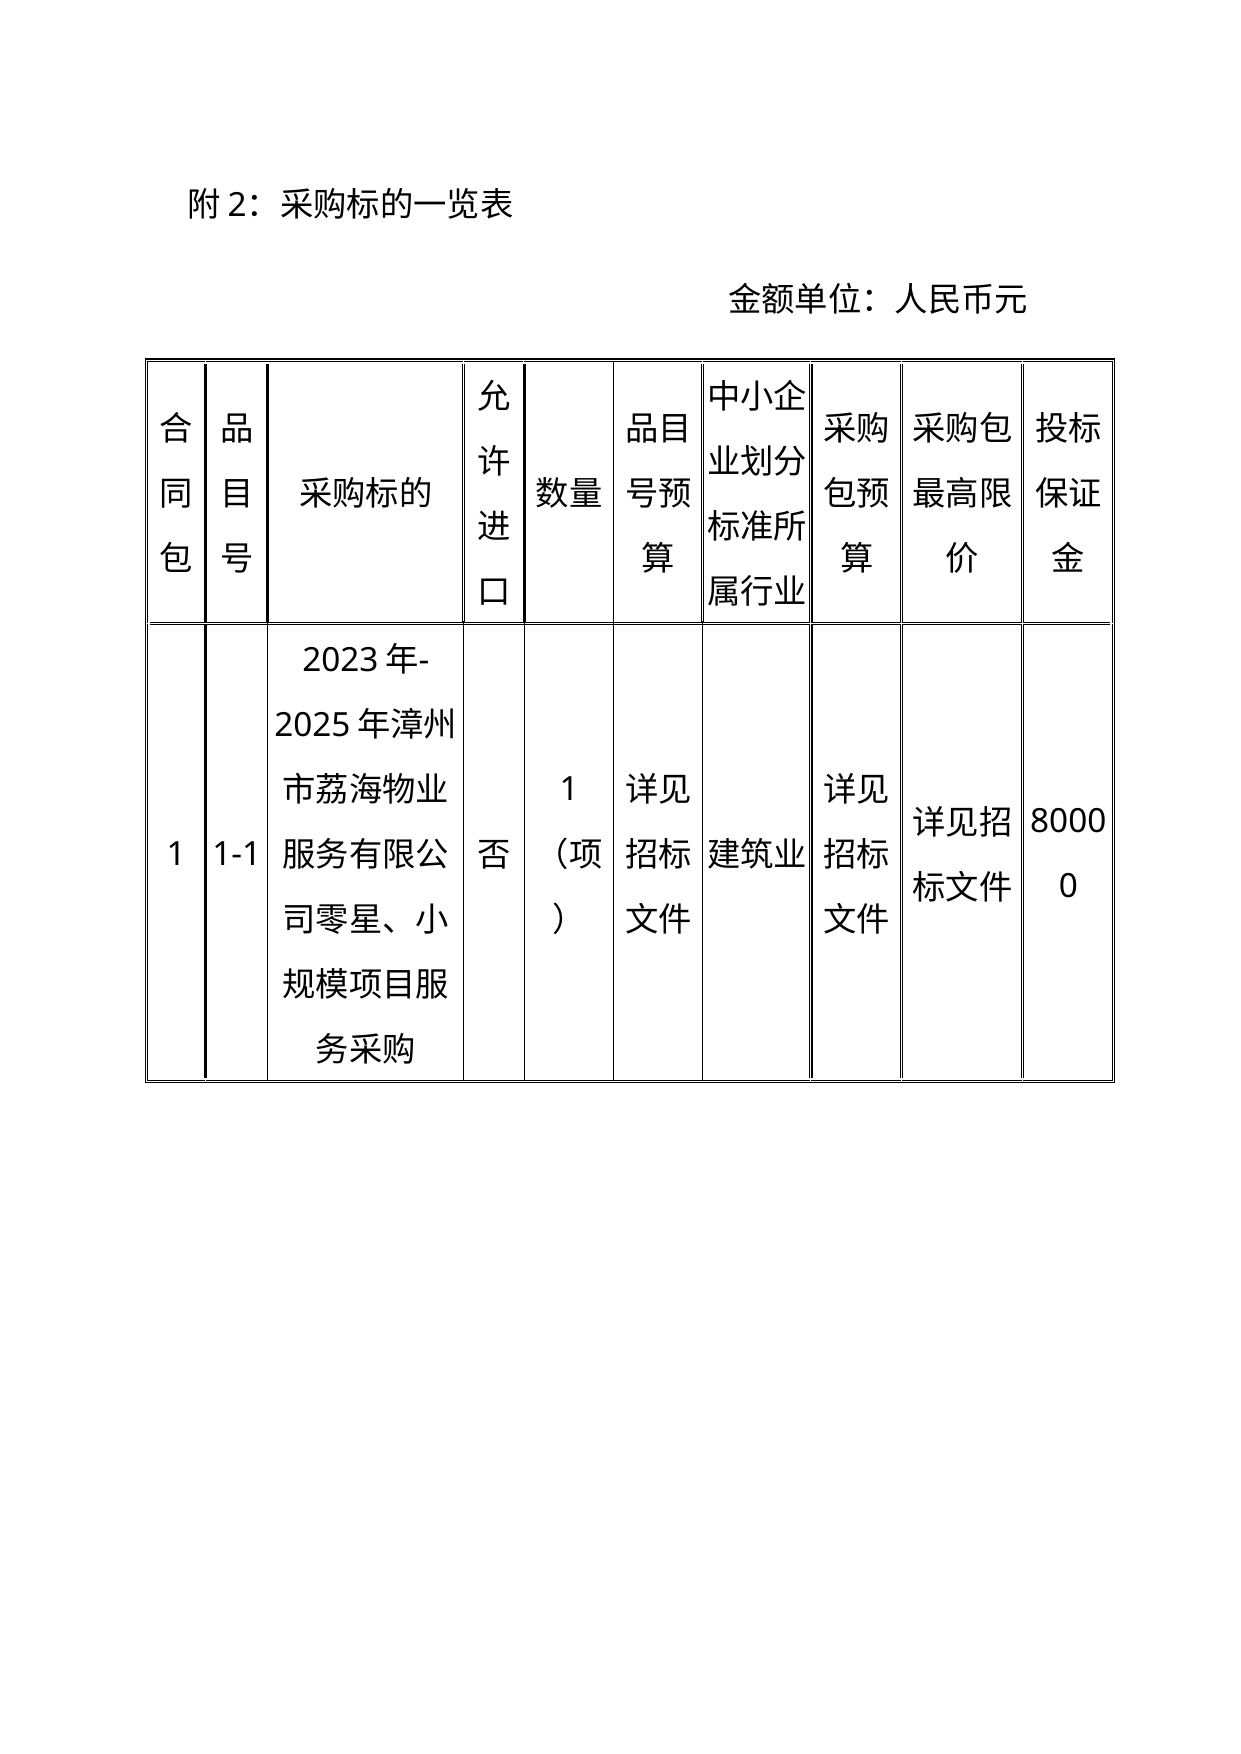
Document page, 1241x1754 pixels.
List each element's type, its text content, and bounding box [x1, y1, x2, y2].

table_header 允许进口 [464, 360, 524, 621]
text 附2：采购标的一览表 [187, 170, 1053, 235]
table_header 投标保证金 [1023, 362, 1112, 621]
table_cell 80000 [1023, 621, 1112, 1079]
table_cell 2023年-2025年漳州市荔海物业服务有限公司零星、小规模项目服务采购 [268, 625, 463, 1079]
text 金额单位：人民币元 [187, 264, 1028, 329]
table_header 品目号 [205, 362, 267, 621]
table_cell 1-1 [205, 625, 267, 1079]
table_cell 否 [464, 625, 524, 1079]
table_cell 详见招标文件 [811, 625, 902, 1079]
table_header 数量 [524, 362, 613, 621]
table_cell 1（项） [525, 625, 613, 1079]
table_cell 详见招标文件 [614, 625, 702, 1079]
table_header 采购包最高限价 [902, 362, 1023, 621]
table_cell 建筑业 [703, 621, 811, 1079]
table_header 采购包预算 [811, 362, 902, 621]
table_cell 详见招标文件 [902, 625, 1023, 1079]
table_header 合同包 [148, 362, 205, 621]
table_header 采购标的 [267, 362, 464, 621]
table_header 中小企业划分标准所属行业 [703, 360, 811, 621]
table_header 品目号预算 [614, 362, 703, 621]
table_cell 1 [148, 621, 205, 1079]
